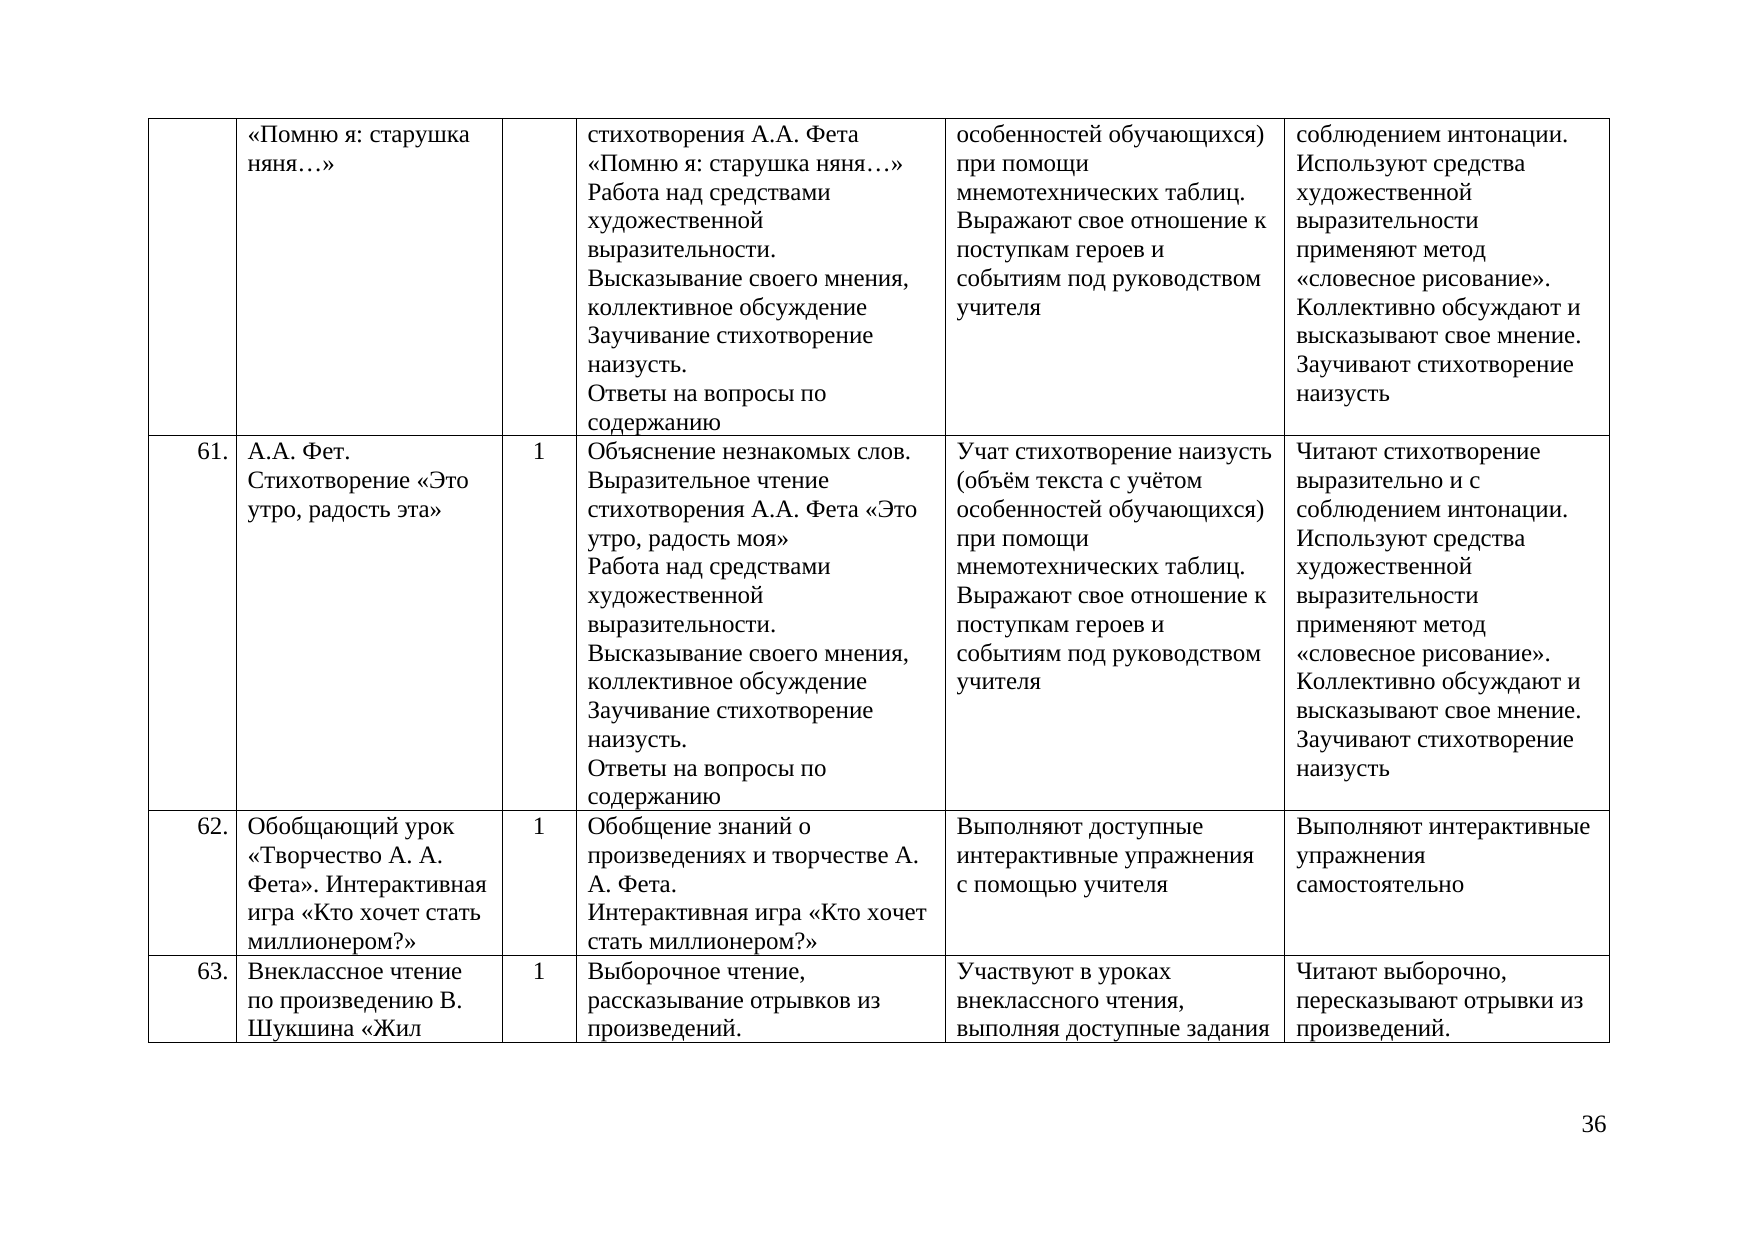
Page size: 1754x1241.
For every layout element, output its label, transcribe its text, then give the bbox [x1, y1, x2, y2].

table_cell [1285, 956, 1609, 1042]
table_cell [1285, 119, 1609, 435]
table_cell Обобщение знаний о произведениях и творчестве А. А. Фета. Интерактивная игра «Кто хочет стать миллионером?» [577, 811, 945, 955]
table_cell Выполняют интерактивные упражнения самостоятельно [1285, 811, 1609, 955]
table_cell [149, 119, 236, 435]
table_cell [149, 956, 236, 1042]
table_cell А.А. Фет. Стихотворение «Это утро, радость эта» [237, 436, 502, 810]
table_cell Обобщающий урок «Творчество А. А. Фета». Интерактивная игра «Кто хочет стать миллионером?» [237, 811, 502, 955]
table_cell [149, 436, 236, 810]
table_cell Выполняют доступные интерактивные упражнения с помощью учителя [946, 811, 1284, 955]
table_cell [577, 956, 945, 1042]
table_cell 1 [503, 436, 576, 810]
table_cell 1 [503, 956, 576, 1042]
table_cell 1 [503, 119, 576, 435]
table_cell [577, 119, 945, 435]
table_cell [237, 956, 502, 1042]
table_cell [237, 119, 502, 435]
table_cell 1 [503, 811, 576, 955]
table_cell Объяснение незнакомых слов. Выразительное чтение стихотворения А.А. Фета «Это утро, радость моя» Работа над средствами художественной выразительности. Высказывание своего мнения, коллективное обсуждение Заучивание стихотворение наизусть. Ответы на вопросы по содержанию [577, 436, 945, 810]
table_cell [946, 119, 1284, 435]
table_cell [149, 811, 236, 955]
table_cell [946, 956, 1284, 1042]
